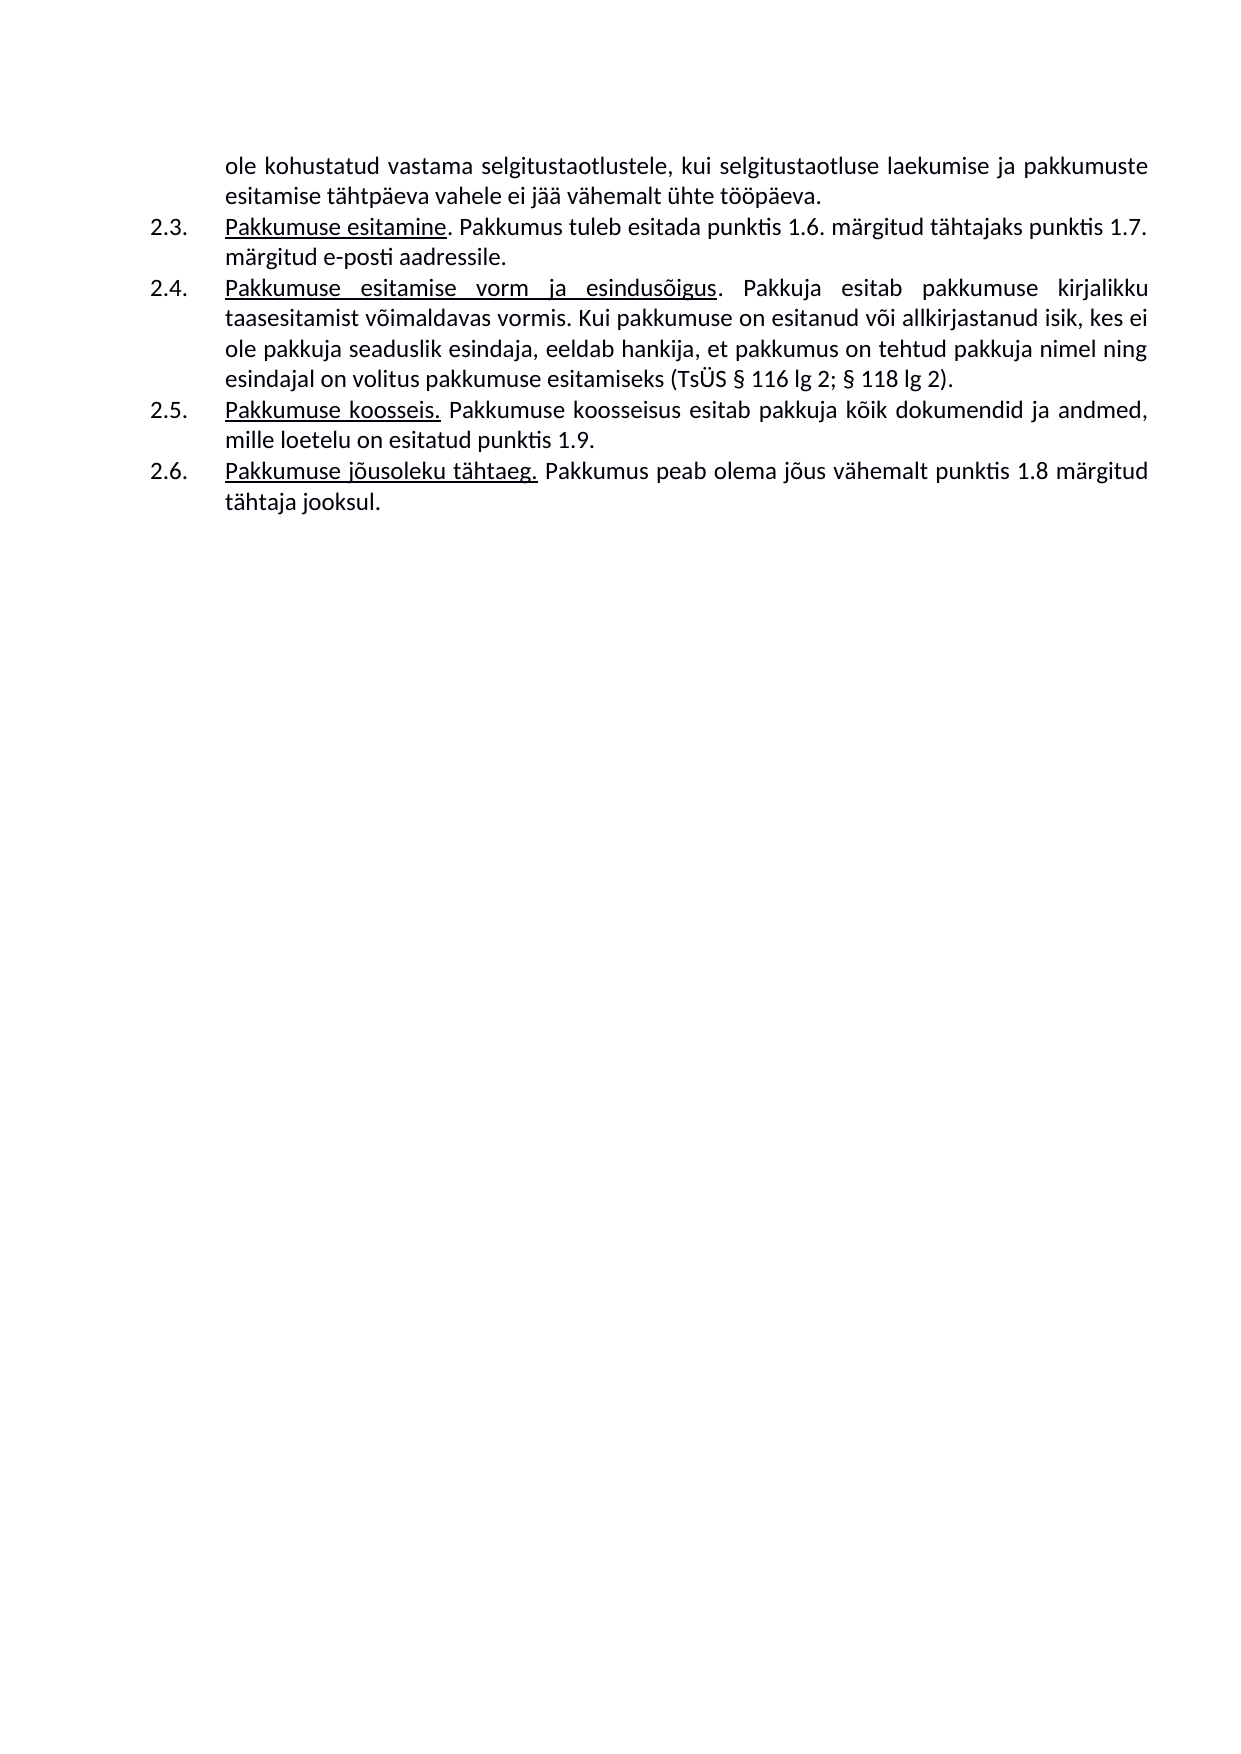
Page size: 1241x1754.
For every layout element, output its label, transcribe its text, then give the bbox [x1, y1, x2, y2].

list Pakkumuse koosseis. Pakkumuse koosseisus esitab pakkuja kõik dokumendid ja andmed, mille loetelu on esitatud punktis 1.9. [150, 394, 1149, 455]
list Pakkumuse esitamine. Pakkumus tuleb esitada punktis 1.6. märgitud tähtajaks punktis 1.7. märgitud e-posti aadressile. [150, 211, 1149, 272]
list Pakkumuse esitamise vorm ja esindusõigus. Pakkuja esitab pakkumuse kirjalikku taasesitamist võimaldavas vormis. Kui pakkumuse on esitanud või allkirjastanud isik, kes ei ole pakkuja seaduslik esindaja, eeldab hankija, et pakkumus on tehtud pakkuja nimel ning esindajal on volitus pakkumuse esitamiseks (TsÜS § 116 lg 2; § 118 lg 2). [150, 272, 1149, 394]
list Pakkumuse jõusoleku tähtaeg. Pakkumus peab olema jõus vähemalt punktis 1.8 märgitud tähtaja jooksul. [150, 455, 1149, 516]
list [150, 150, 1149, 211]
